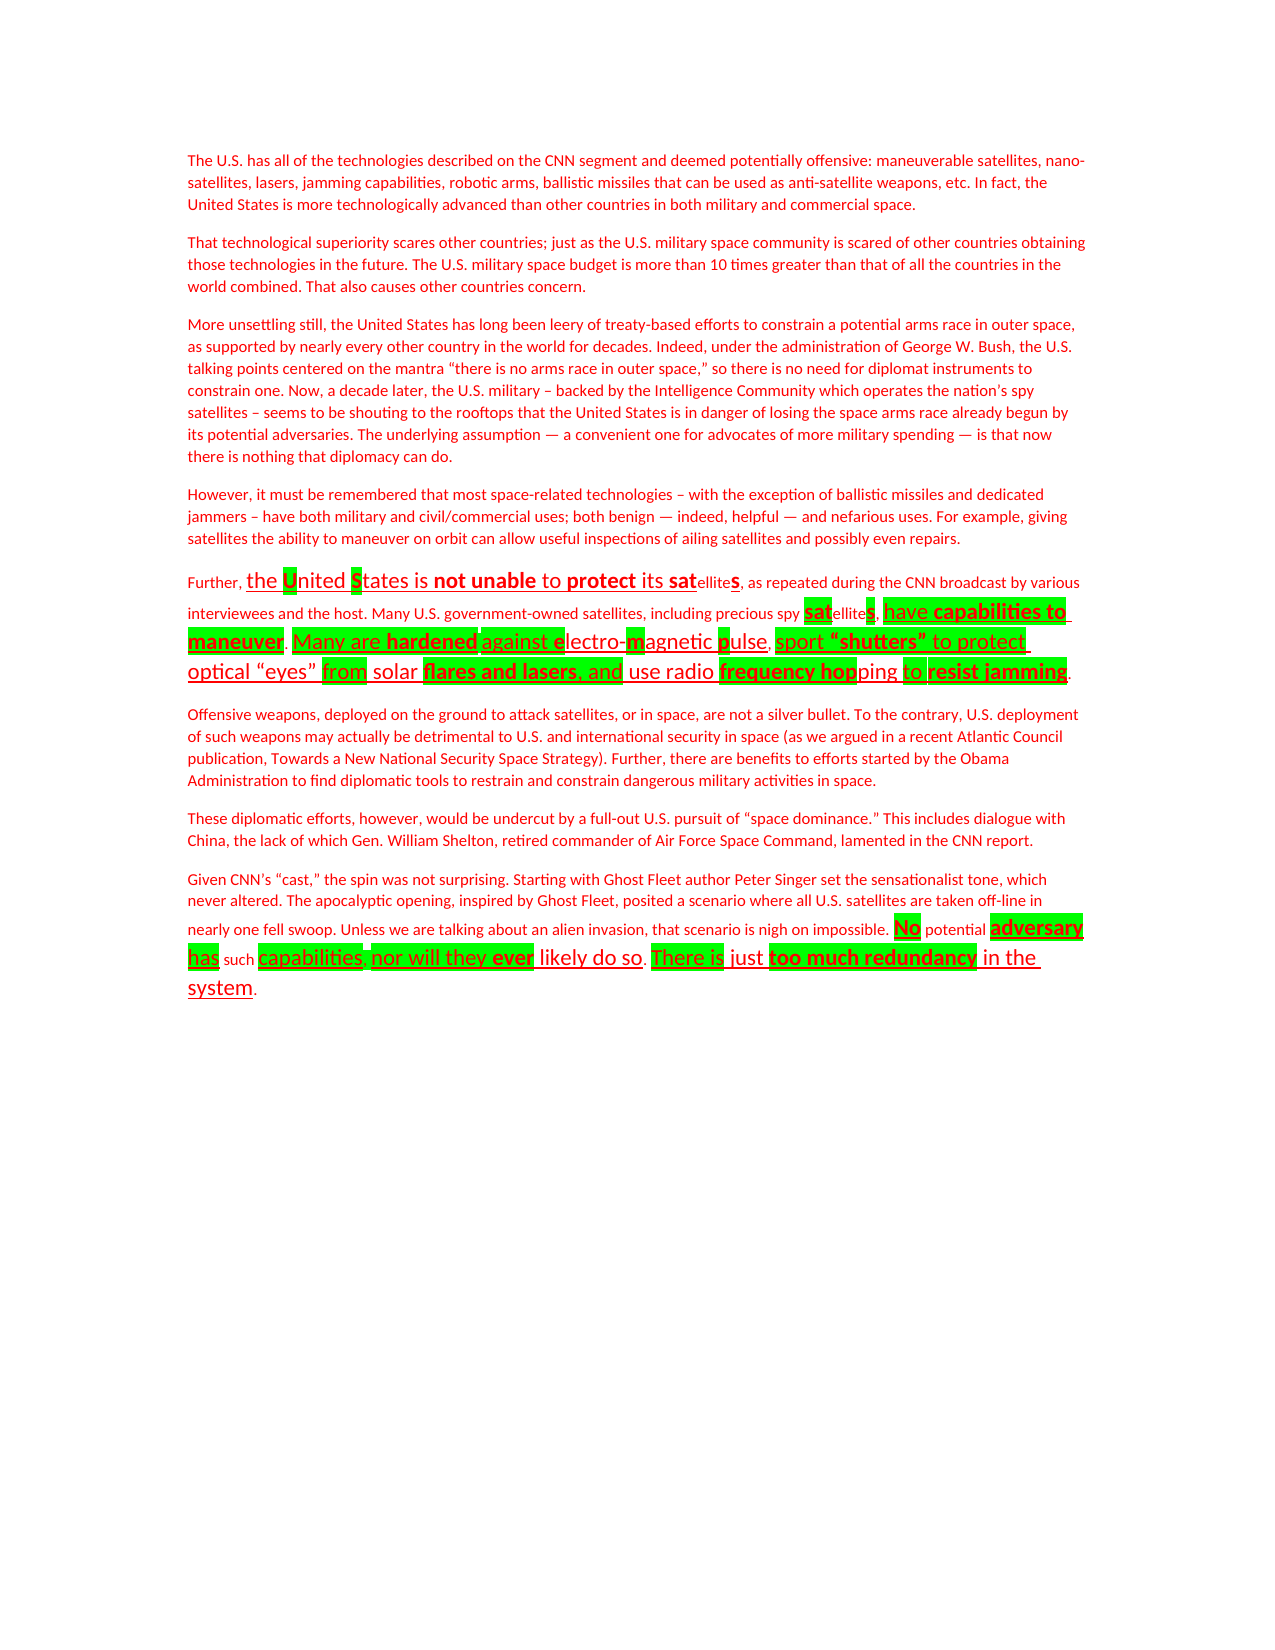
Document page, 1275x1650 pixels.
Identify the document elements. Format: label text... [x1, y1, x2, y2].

text These diplomatic efforts, however, would be undercut by a full-out U.S. pursuit of “space dominance.” This includes dialogue with China, the lack of which Gen. William Shelton, retired commander of Air Force Space Command, lamented in the CNN report. [187, 808, 1087, 851]
text The U.S. has all of the technologies described on the CNN segment and deemed potentially offensive: maneuverable satellites, nano-satellites, lasers, jamming capabilities, robotic arms, ballistic missiles that can be used as anti-satellite weapons, etc. In fact, the United States is more technologically advanced than other countries in both military and commercial space. [187, 150, 1087, 214]
text Further, the United States is not unable to protect its satellites, as repeated during the CNN broadcast by various interviewees and the host. Many U.S. government-owned satellites, including precious spy satellites, have capabilities to maneuver. Many are hardened against electro-magnetic pulse, sport “shutters” to protect optical “eyes” from solar flares and lasers, and use radio frequency hopping to resist jamming. [187, 567, 1087, 685]
text Given CNN’s “cast,” the spin was not surprising. Starting with Ghost Fleet author Peter Singer set the sensationalist tone, which never altered. The apocalyptic opening, inspired by Ghost Fleet, posited a scenario where all U.S. satellites are taken off-line in nearly one fell swoop. Unless we are talking about an alien invasion, that scenario is nigh on impossible. No potential adversary has such capabilities, nor will they ever likely do so. There is just too much redundancy in the system. [187, 869, 1087, 1002]
text However, it must be remembered that most space-related technologies – with the exception of ballistic missiles and dedicated jammers – have both military and civil/commercial uses; both benign — indeed, helpful — and nefarious uses. For example, giving satellites the ability to maneuver on orbit can allow useful inspections of ailing satellites and possibly even repairs. [187, 484, 1087, 548]
text That technological superiority scares other countries; just as the U.S. military space community is scared of other countries obtaining those technologies in the future. The U.S. military space budget is more than 10 times greater than that of all the countries in the world combined. That also causes other countries concern. [187, 232, 1087, 296]
text More unsettling still, the United States has long been leery of treaty-based efforts to constrain a potential arms race in outer space, as supported by nearly every other country in the world for decades. Indeed, under the administration of George W. Bush, the U.S. talking points centered on the mantra “there is no arms race in outer space,” so there is no need for diplomat instruments to constrain one. Now, a decade later, the U.S. military – backed by the Intelligence Community which operates the nation’s spy satellites – seems to be shouting to the rooftops that the United States is in danger of losing the space arms race already begun by its potential adversaries. The underlying assumption — a convenient one for advocates of more military spending — is that now there is nothing that diplomacy can do. [187, 314, 1087, 466]
text Offensive weapons, deployed on the ground to attack satellites, or in space, are not a silver bullet. To the contrary, U.S. deployment of such weapons may actually be detrimental to U.S. and international security in space (as we argued in a recent Atlantic Council publication, Towards a New National Security Space Strategy). Further, there are benefits to efforts started by the Obama Administration to find diplomatic tools to restrain and constrain dangerous military activities in space. [187, 704, 1087, 790]
